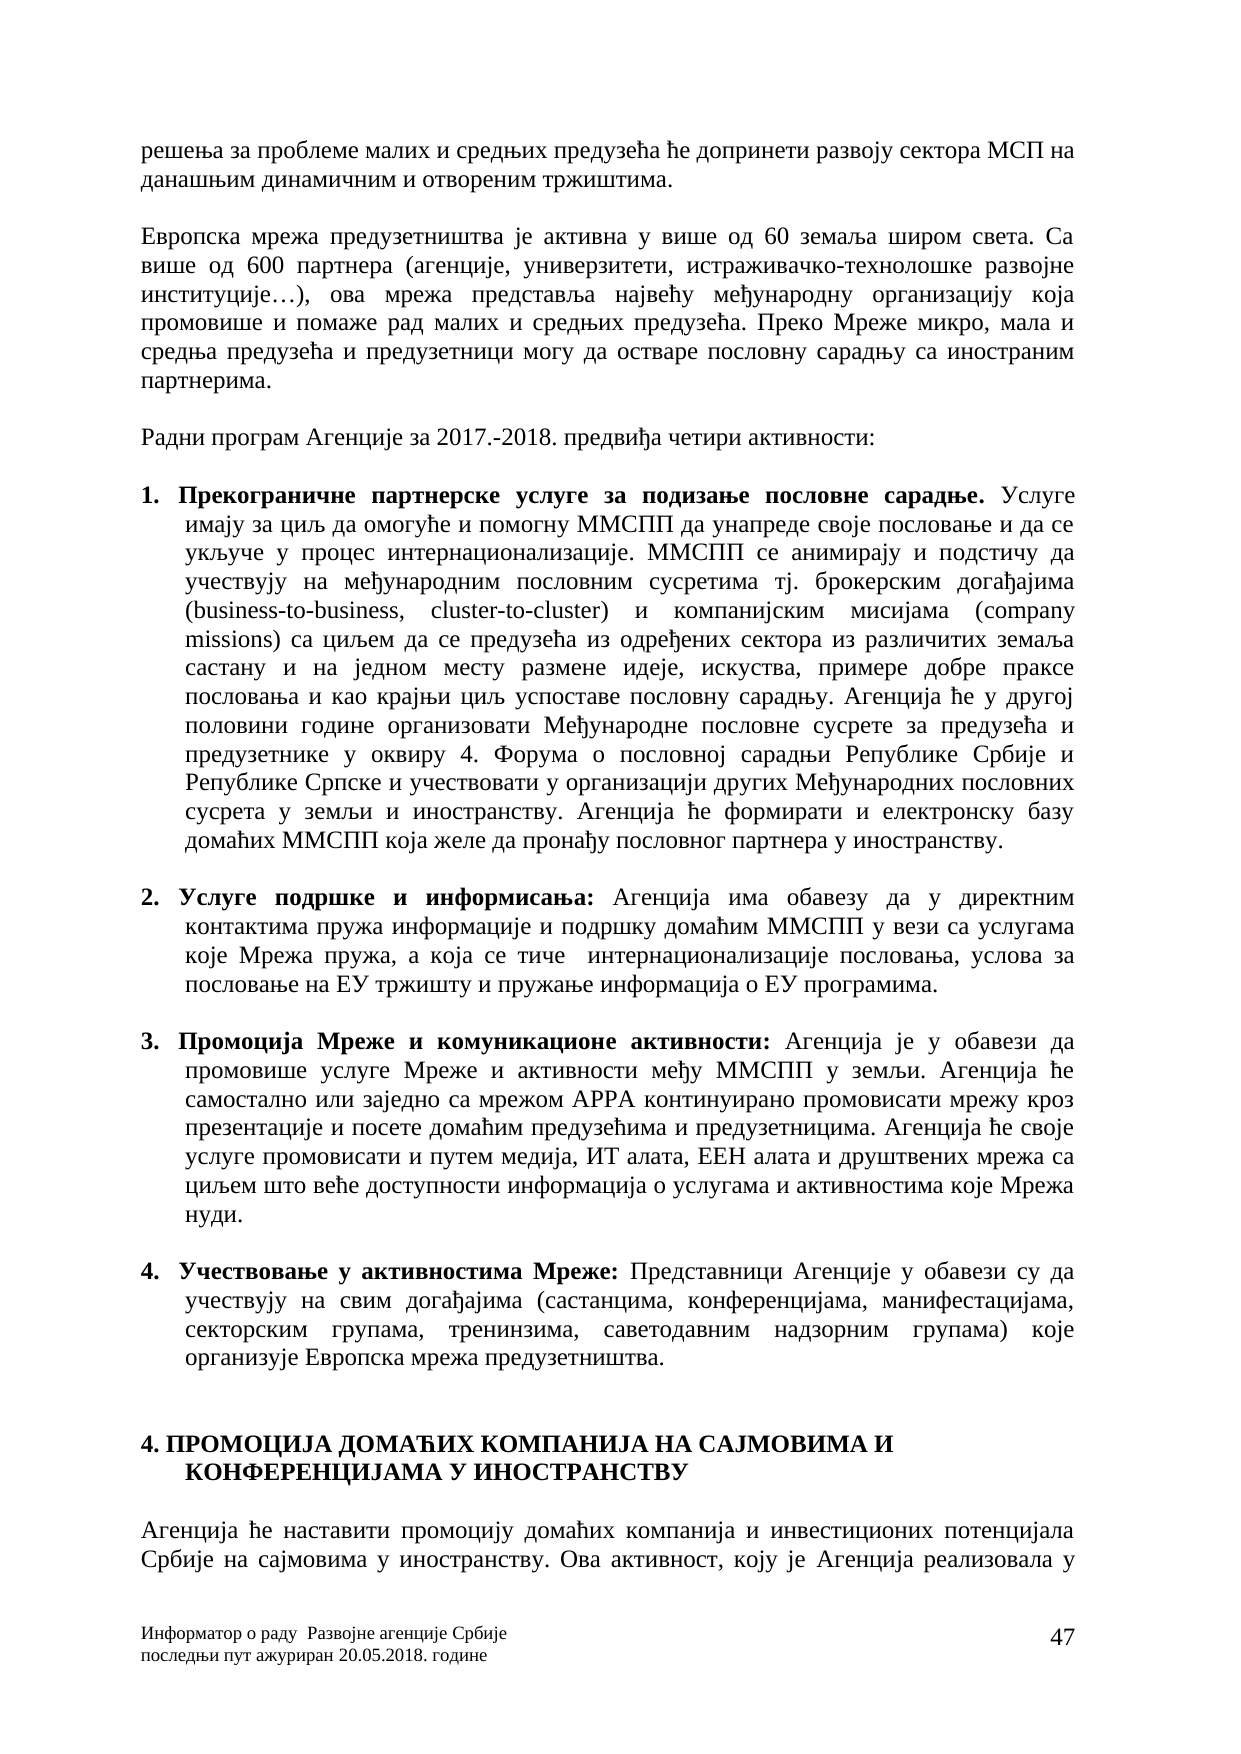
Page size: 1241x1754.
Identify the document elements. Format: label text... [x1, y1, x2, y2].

list Прекограничне партнерске услуге за подизање пословне сарадње. Услуге имају за циљ да омогуће и помогну ММСПП да унапреде своје пословање и да се укључе у процес интернационализације. ММСПП се анимирају и подстичу да учествују на међународним пословним сусретима тј. брокерским догађајима (business-to-business, cluster-to-cluster) и компанијским мисијама (company missions) са циљем да се предузећа из одређених сектора из различитих земаља састану и на једном месту размене идеје, искуства, примере добре праксе пословања и као крајњи циљ успоставе пословну сарадњу. Агенција ће у другој половини године организовати Међународне пословне сусрете за предузећа и предузетнике у оквиру 4. Форума о пословној сарадњи Републике Србије и Републике Српске и учествовати у организацији других Међународних пословних сусрета у земљи и иностранству. Агенција ће формирати и електронску базу домаћих ММСПП која желе да пронађу пословног партнера у иностранству. [141, 480, 1075, 854]
list Учествовање у активностима Мреже: Представници Агенције у обавези су да учествују на свим догађајима (састанцима, конференцијама, манифестацијама, секторским групама, тренинзима, саветодавним надзорним групама) које организује Европска мрежа предузетништва. [141, 1256, 1075, 1371]
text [141, 1515, 1075, 1572]
list Промоција Мреже и комуникационе активности: Агенција је у обавези да промовише услуге Мреже и активности међу ММСПП у земљи. Агенција ће самостално или заједно са мрежом АРРА континуирано промовисати мрежу кроз презентације и посете домаћим предузећима и предузетницима. Агенција ће своје услуге промовисати и путем медија, ИТ алата, ЕЕН алата и друштвених мрежа са циљем што веће доступности информација о услугама и активностима које Мрежа нуди. [141, 1026, 1075, 1227]
text Радни програм Агенције за 2017.-2018. предвиђа четири активности: [141, 422, 1075, 451]
text 4. ПРОМОЦИЈА ДОМАЋИХ КОМПАНИЈА НА САЈМОВИМА И КОНФЕРЕНЦИЈАМА У ИНОСТРАНСТВУ [141, 1429, 1075, 1486]
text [141, 135, 1075, 192]
text Европска мрежа предузетништва је активна у више oд 60 земаља широм света. Са више од 600 партнера (агенције, универзитети, истраживачко-технолошке развојне институције…), ова мрежа представља највећу међународну организацију која промовише и помаже рад малих и средњих предузећа. Преко Мреже микро, мала и средња предузећа и предузетници могу да остваре пословну сарадњу са иностраним партнерима. [141, 221, 1075, 394]
list Услуге подршке и информисања: Агенција има обавезу да у директним контактима пружа информације и подршку домаћим ММСПП у вези са услугама које Мрежа пружа, а која се тиче интернационализације пословања, услова за пословање на ЕУ тржишту и пружање информација о ЕУ програмима. [141, 882, 1075, 997]
